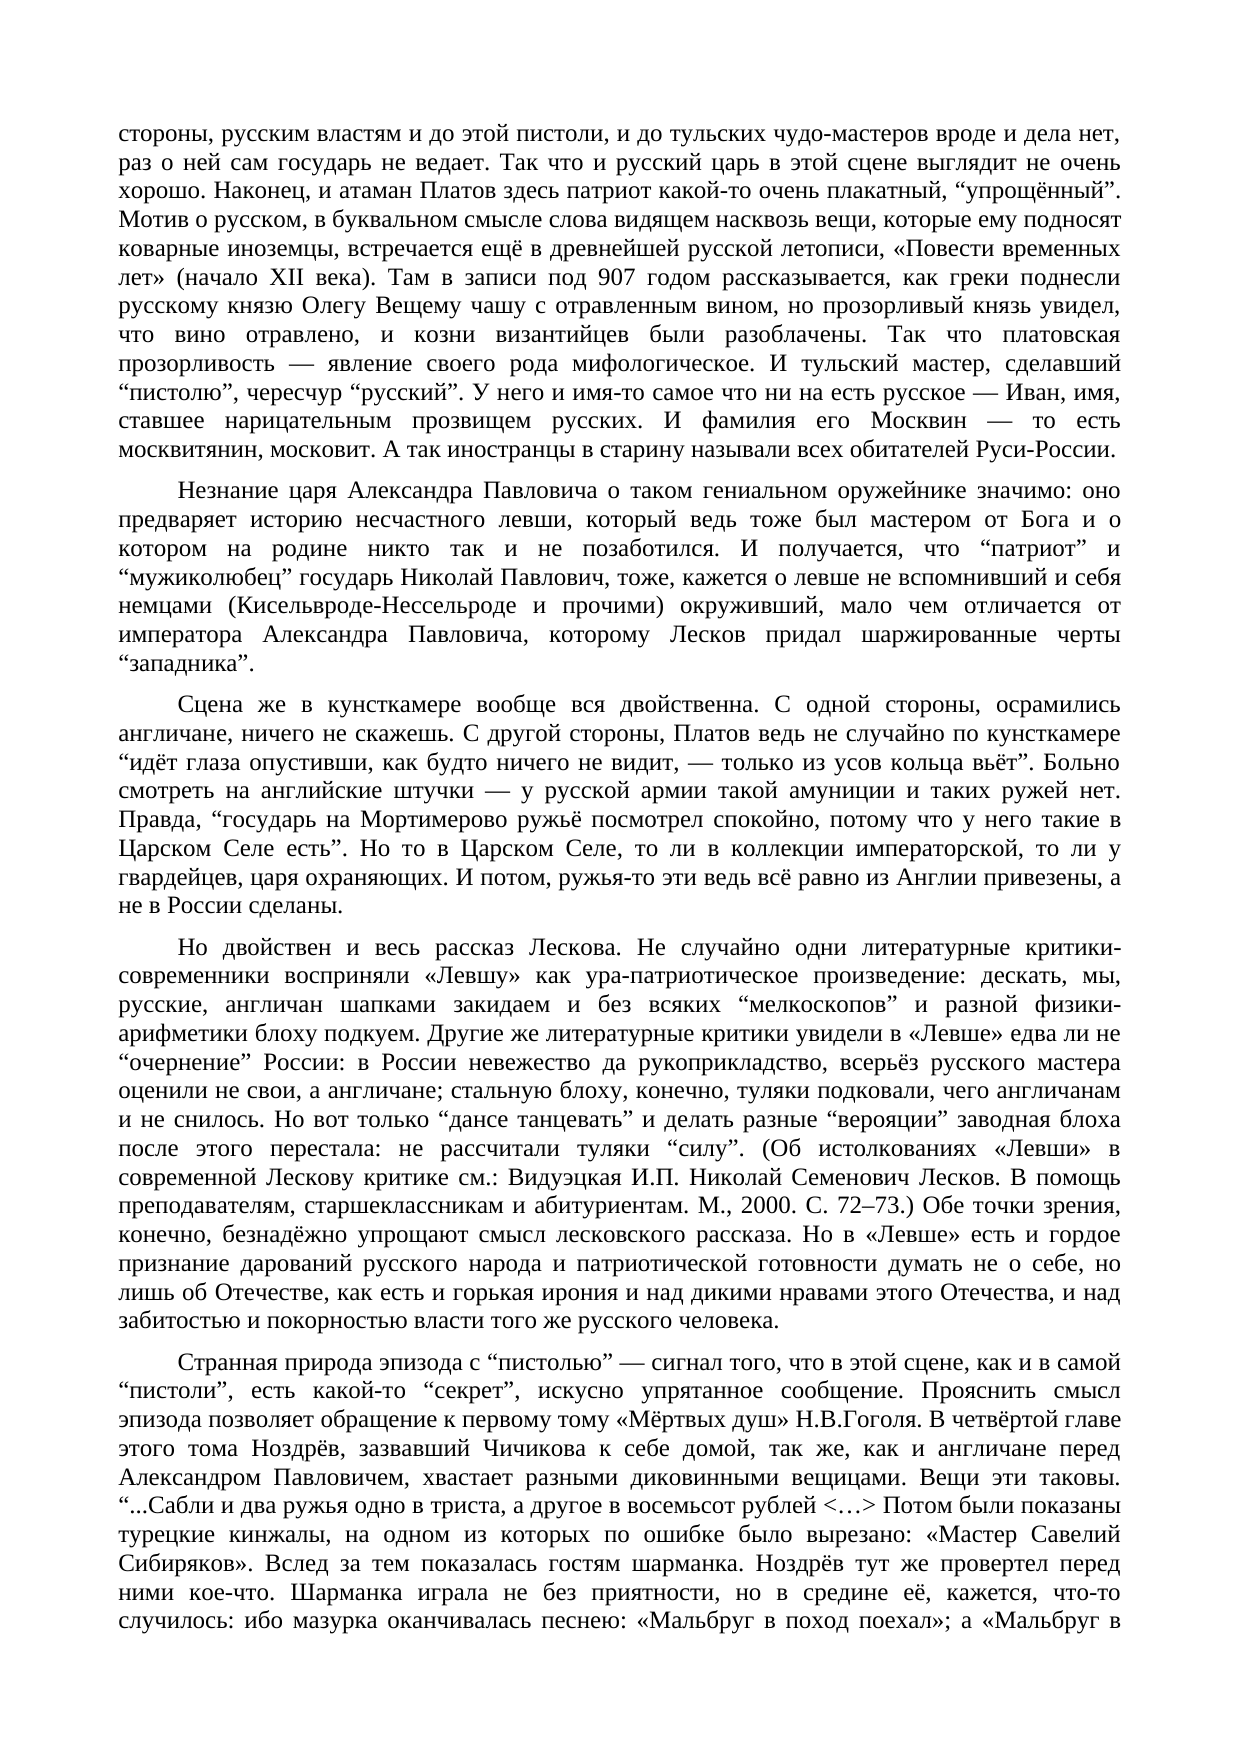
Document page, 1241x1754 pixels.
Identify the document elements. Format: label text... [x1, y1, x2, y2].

text Но двойствен и весь рассказ Лескова. Не случайно одни литературные критики-современники восприняли «Левшу» как ура-патриотическое произведение: дескать, мы, русские, англичан шапками закидаем и без всяких “мелкоскопов” и разной физики-арифметики блоху подкуем. Другие же литературные критики увидели в «Левше» едва ли не “очернение” России: в России невежество да рукоприкладство, всерьёз русского мастера оценили не свои, а англичане; стальную блоху, конечно, туляки подковали, чего англичанам и не снилось. Но вот только “дансе танцевать” и делать разные “верояции” заводная блоха после этого перестала: не рассчитали туляки “силу”. (Об истолкованиях «Левши» в современной Лескову критике см.: Видуэцкая И.П. Николай Семенович Лесков. В помощь преподавателям, старшеклассникам и абитуриентам. М., 2000. С. 72–73.) Обе точки зрения, конечно, безнадёжно упрощают смысл лесковского рассказа. Но в «Левше» есть и гордое признание дарований русского народа и патриотической готовности думать не о себе, но лишь об Отечестве, как есть и горькая ирония и над дикими нравами этого Отечества, и над забитостью и покорностью власти того же русского человека. [118, 932, 1122, 1334]
text Сцена же в кунсткамере вообще вся двойственна. С одной стороны, осрамились англичане, ничего не скажешь. С другой стороны, Платов ведь не случайно по кунсткамере “идёт глаза опустивши, как будто ничего не видит, — только из усов кольца вьёт”. Больно смотреть на английские штучки — у русской армии такой амуниции и таких ружей нет. Правда, “государь на Мортимерово ружьё посмотрел спокойно, потому что у него такие в Царском Селе есть”. Но то в Царском Селе, то ли в коллекции императорской, то ли у гвардейцев, царя охраняющих. И потом, ружья-то эти ведь всё равно из Англии привезены, а не в России сделаны. [118, 689, 1122, 919]
text Незнание царя Александра Павловича о таком гениальном оружейнике значимо: оно предваряет историю несчастного левши, который ведь тоже был мастером от Бога и о котором на родине никто так и не позаботился. И получается, что “патриот” и “мужиколюбец” государь Николай Павлович, тоже, кажется о левше не вспомнивший и себя немцами (Кисельвроде-Нессельроде и прочими) окруживший, мало чем отличается от императора Александра Павловича, которому Лесков придал шаржированные черты “западника”. [118, 476, 1122, 677]
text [118, 1347, 1122, 1634]
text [118, 118, 1122, 463]
